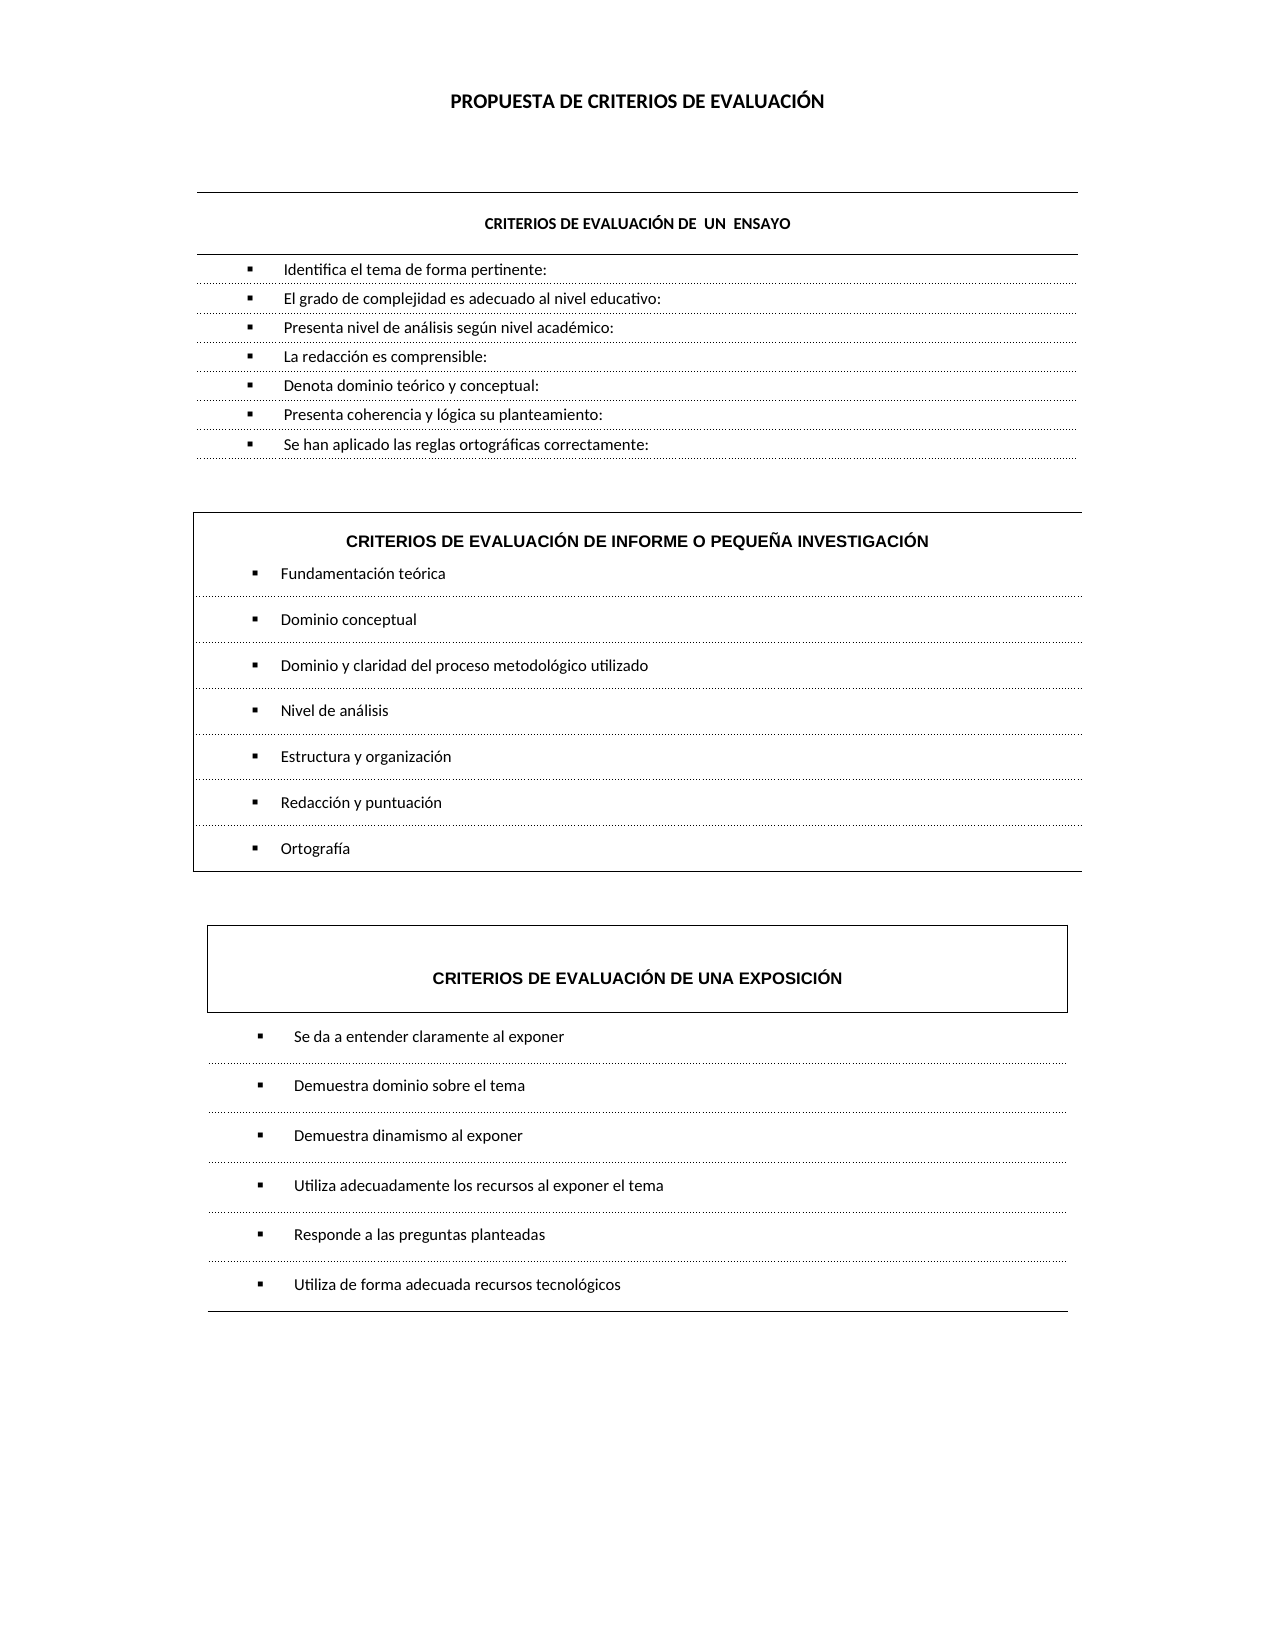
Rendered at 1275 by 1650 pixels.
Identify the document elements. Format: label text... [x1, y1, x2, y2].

table_header CRITERIOS DE EVALUACIÓN DE INFORME O PEQUEÑA INVESTIGACIÓN [194, 513, 1082, 551]
table_cell El grado de complejidad es adecuado al nivel educativo: [197, 283, 1078, 312]
table_cell Se da a entender claramente al exponer [208, 1013, 1067, 1062]
table_cell Utiliza de forma adecuada recursos tecnológicos [208, 1261, 1067, 1311]
table_cell Demuestra dinamismo al exponer [208, 1112, 1067, 1162]
table_cell Presenta coherencia y lógica su planteamiento: [197, 400, 1078, 429]
table_cell Se han aplicado las reglas ortográficas correctamente: [197, 429, 1078, 458]
table_cell Demuestra dominio sobre el tema [208, 1063, 1067, 1112]
table_cell Utiliza adecuadamente los recursos al exponer el tema [208, 1162, 1067, 1212]
table_header CRITERIOS DE EVALUACIÓN DE UNA EXPOSICIÓN [208, 926, 1067, 1012]
table_header CRITERIOS DE EVALUACIÓN DE UN ENSAYO [197, 193, 1078, 254]
table_cell Estructura y organización [194, 734, 1082, 779]
table_cell Dominio conceptual [194, 596, 1082, 642]
text PROPUESTA DE CRITERIOS DE EVALUACIÓN [118, 89, 1157, 114]
table_cell La redacción es comprensible: [197, 342, 1078, 371]
table_cell Identifica el tema de forma pertinente: [197, 255, 1078, 283]
table_cell Fundamentación teórica [194, 551, 1082, 596]
table_cell Ortografía [194, 825, 1082, 871]
table_cell Dominio y claridad del proceso metodológico utilizado [194, 642, 1082, 688]
table_cell Redacción y puntuación [194, 779, 1082, 825]
table_cell Responde a las preguntas planteadas [208, 1212, 1067, 1261]
table_cell Presenta nivel de análisis según nivel académico: [197, 313, 1078, 342]
table_cell Nivel de análisis [194, 688, 1082, 733]
table_cell Denota dominio teórico y conceptual: [197, 371, 1078, 400]
